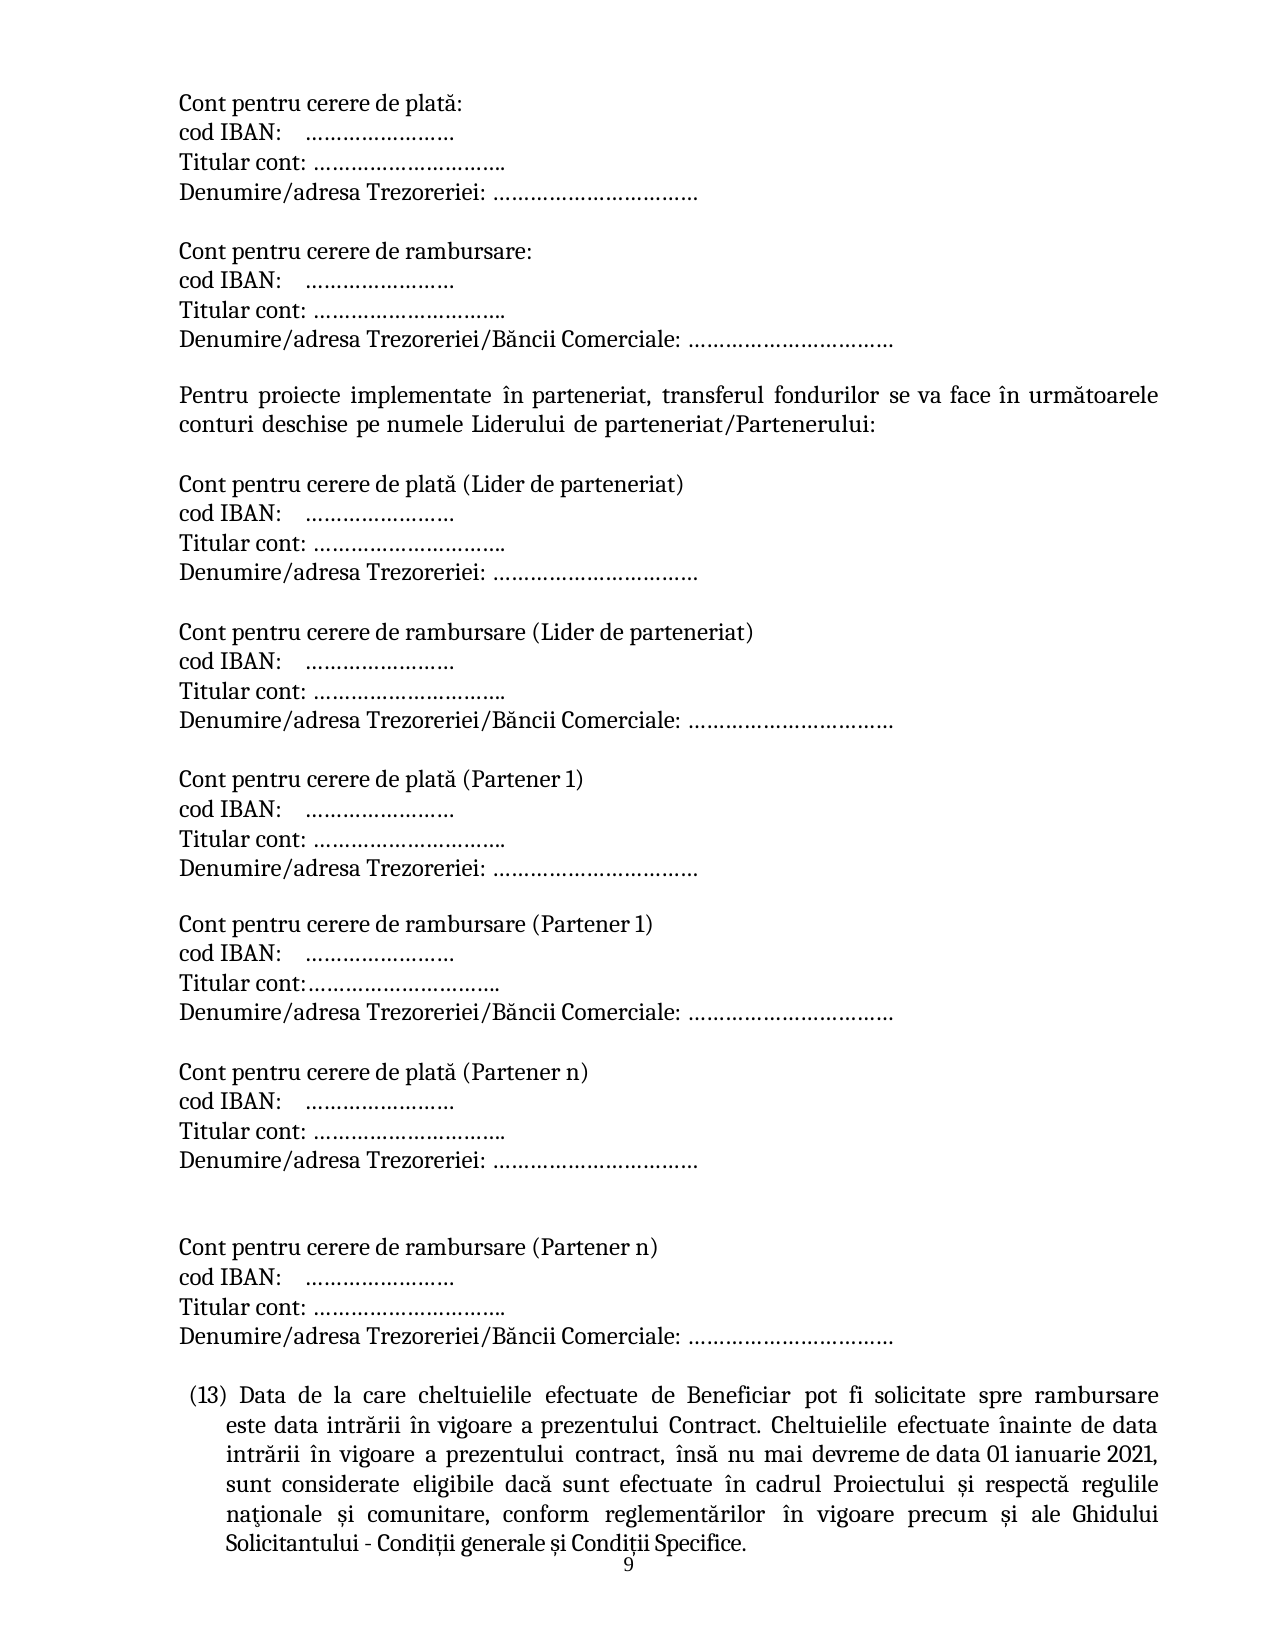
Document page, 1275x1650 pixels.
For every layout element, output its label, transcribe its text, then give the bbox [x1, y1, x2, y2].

text cod IBAN: …………………… [179, 795, 1159, 824]
text Titular cont: …………………………. [179, 148, 1159, 177]
text Denumire/adresa Trezoreriei: …………………………… [179, 1146, 1159, 1175]
text Denumire/adresa Trezoreriei: …………………………… [179, 558, 1159, 587]
text Titular cont: …………………………. [179, 677, 1159, 705]
text Titular cont: …………………………. [179, 296, 1159, 324]
text Cont pentru cerere de plată: [179, 89, 1159, 117]
text Titular cont: …………………………. [179, 1292, 1159, 1321]
text Denumire/adresa Trezoreriei/Băncii Comerciale: …………………………… [179, 1322, 1159, 1351]
text Titular cont:…………………………. [179, 969, 1159, 997]
text Titular cont: …………………………. [179, 529, 1159, 557]
text cod IBAN: …………………… [179, 118, 1159, 147]
text cod IBAN: …………………… [179, 939, 1159, 968]
text Cont pentru cerere de rambursare (Partener 1) [179, 909, 1159, 938]
text Denumire/adresa Trezoreriei/Băncii Comerciale: …………………………… [179, 998, 1159, 1027]
text Cont pentru cerere de rambursare (Lider de parteneriat) [179, 617, 1159, 646]
text Cont pentru cerere de rambursare: [179, 237, 1159, 265]
text cod IBAN: …………………… [179, 1263, 1159, 1292]
text Cont pentru cerere de plată (Partener 1) [179, 765, 1159, 794]
text cod IBAN: …………………… [179, 266, 1159, 295]
text Denumire/adresa Trezoreriei: …………………………… [179, 854, 1159, 883]
text Denumire/adresa Trezoreriei: …………………………… [179, 177, 1159, 206]
text Denumire/adresa Trezoreriei/Băncii Comerciale: …………………………… [179, 706, 1159, 735]
text cod IBAN: …………………… [179, 647, 1159, 676]
text Titular cont: …………………………. [179, 1117, 1159, 1145]
text Cont pentru cerere de plată (Lider de parteneriat) [179, 469, 1159, 498]
text cod IBAN: …………………… [179, 1087, 1159, 1116]
text Cont pentru cerere de rambursare (Partener n) [179, 1233, 1159, 1262]
text Titular cont: …………………………. [179, 824, 1159, 853]
text Denumire/adresa Trezoreriei/Băncii Comerciale: …………………………… [179, 325, 1159, 354]
text Pentru proiecte implementate în parteneriat, transferul fondurilor se va face în următoarele conturi deschise pe numele Liderului de parteneriat/Partenerului: [179, 381, 1159, 439]
list Data de la care cheltuielile efectuate de Beneficiar pot fi solicitate spre rambursare este data intrării în vigoare a prezentului Contract. Cheltuielile efectuate înainte de data intrării în vigoare a prezentului contract, însă nu mai devreme de data 01 ianuarie 2021, sunt considerate eligibile dacă sunt efectuate în cadrul Proiectului şi respectă regulile naţionale şi comunitare, conform reglementărilor în vigoare precum și ale Ghidului Solicitantului - Condiții generale și Condiții Specifice. [188, 1381, 1159, 1558]
text Cont pentru cerere de plată (Partener n) [179, 1057, 1159, 1086]
text cod IBAN: …………………… [179, 499, 1159, 528]
